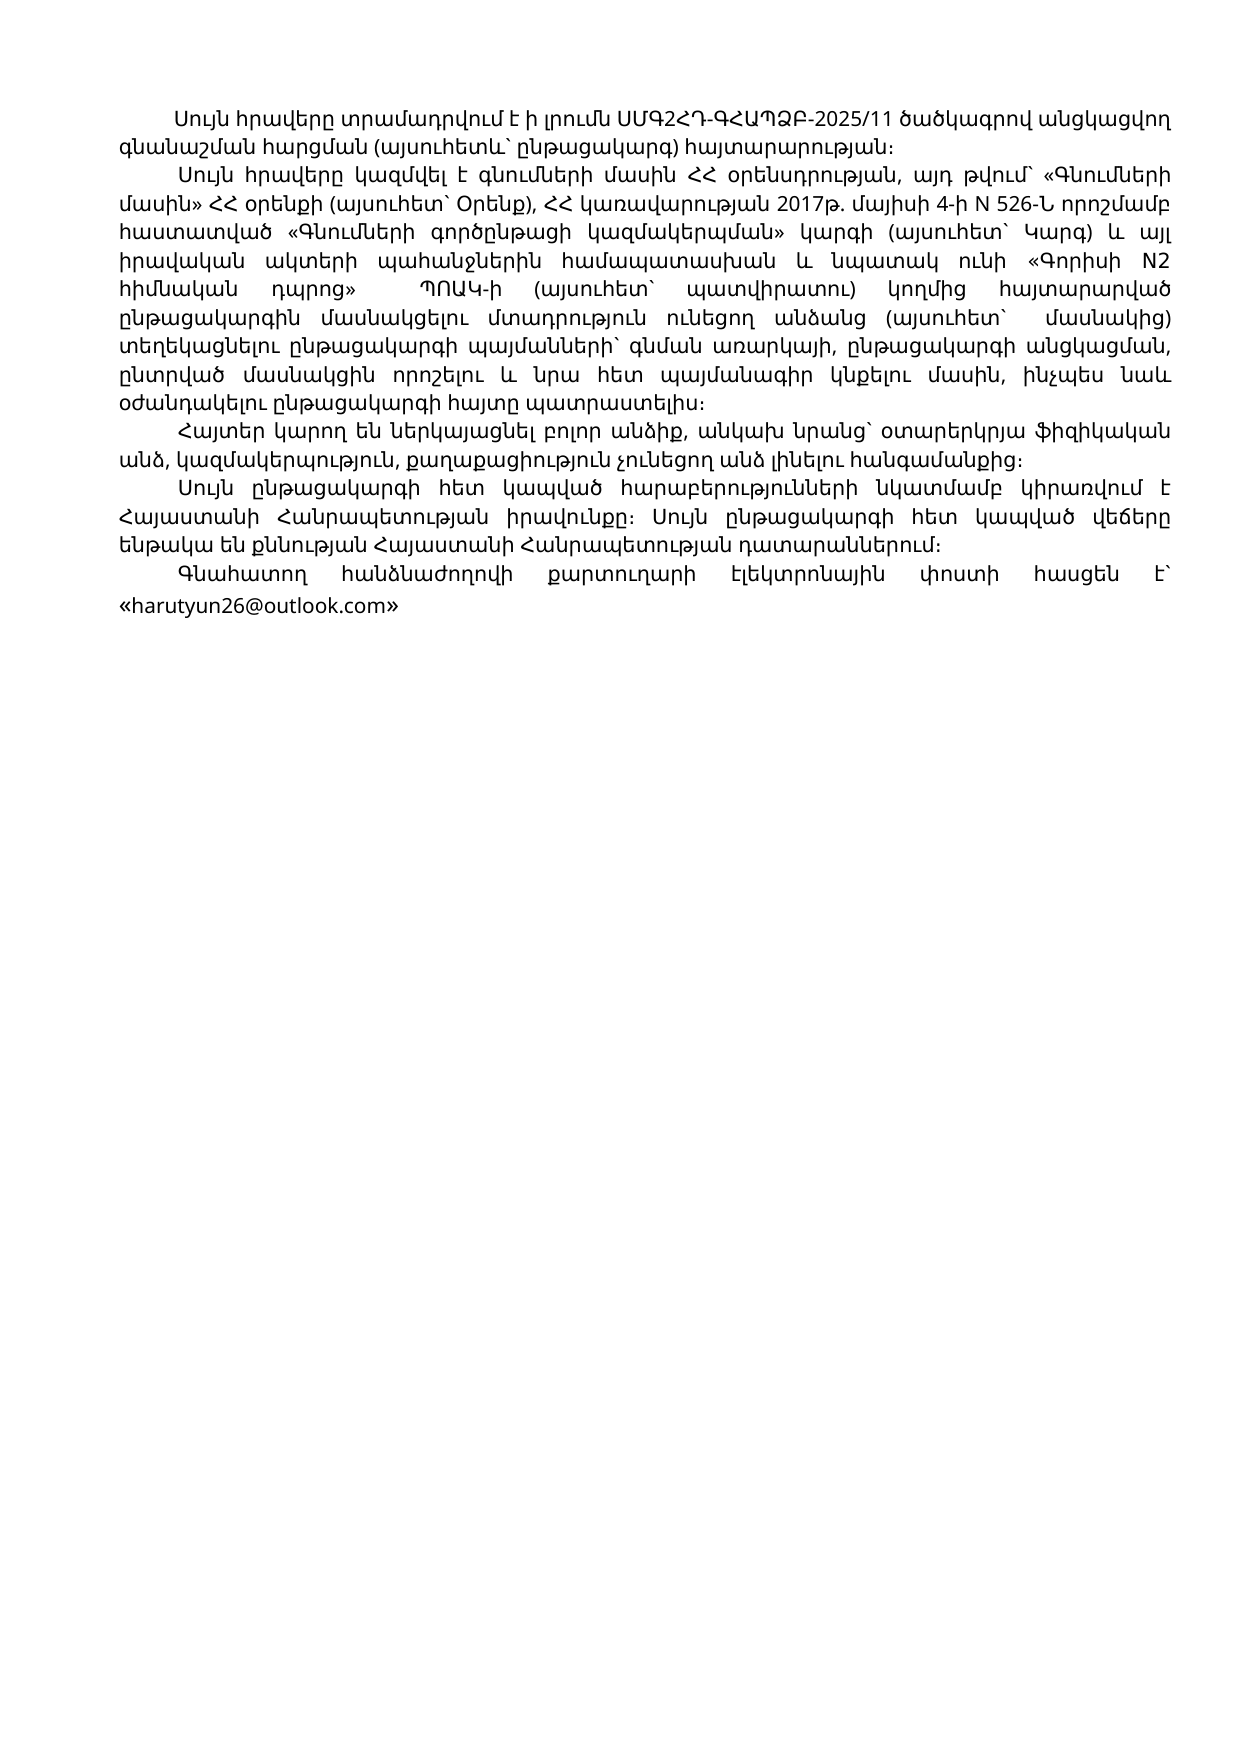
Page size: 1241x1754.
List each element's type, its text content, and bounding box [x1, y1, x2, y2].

text Հայտեր կարող են ներկայացնել բոլոր անձիք, անկախ նրանց` օտարերկրյա ֆիզիկական անձ, կազմակերպություն, քաղաքացիություն չունեցող անձ լինելու հանգամանքից։ [118, 417, 1171, 473]
text Սույն հրավերը տրամադրվում է ի լրումն ՍՄԳ2ՀԴ-ԳՀԱՊՁԲ-2025/11 ծածկագրով անցկացվող գնանաշման հարցման (այսուհետև` ընթացակարգ) հայտարարության։ [118, 104, 1171, 161]
text Սույն ընթացակարգի հետ կապված հարաբերությունների նկատմամբ կիրառվում է Հայաստանի Հանրապետության իրավունքը։ Սույն ընթացակարգի հետ կապված վեճերը ենթակա են քննության Հայաստանի Հանրապետության դատարաններում։ [118, 473, 1171, 559]
text Գնահատող հանձնաժողովի քարտուղարի էլեկտրոնային փոստի հասցեն է` «harutyun26@outlook.com» [118, 559, 1171, 621]
text Սույն հրավերը կազմվել է գնումների մասին ՀՀ օրենսդրության, այդ թվում` «Գնումների մասին» ՀՀ օրենքի (այսուհետ` Օրենք), ՀՀ կառավարության 2017թ. մայիսի 4-ի N 526-Ն որոշմամբ հաստատված «Գնումների գործընթացի կազմակերպման» կարգի (այսուհետ` Կարգ) և այլ իրավական ակտերի պահանջներին համապատասխան և նպատակ ունի «Գորիսի N2 հիմնական դպրոց» ՊՈԱԿ-ի (այսուհետ` պատվիրատու) կողմից հայտարարված ընթացակարգին մասնակցելու մտադրություն ունեցող անձանց (այսուհետ` մասնակից) տեղեկացնելու ընթացակարգի պայմանների` գնման առարկայի, ընթացակարգի անցկացման, ընտրված մասնակցին որոշելու և նրա հետ պայմանագիր կնքելու մասին, ինչպես նաև օժանդակելու ընթացակարգի հայտը պատրաստելիս։ [118, 161, 1171, 417]
